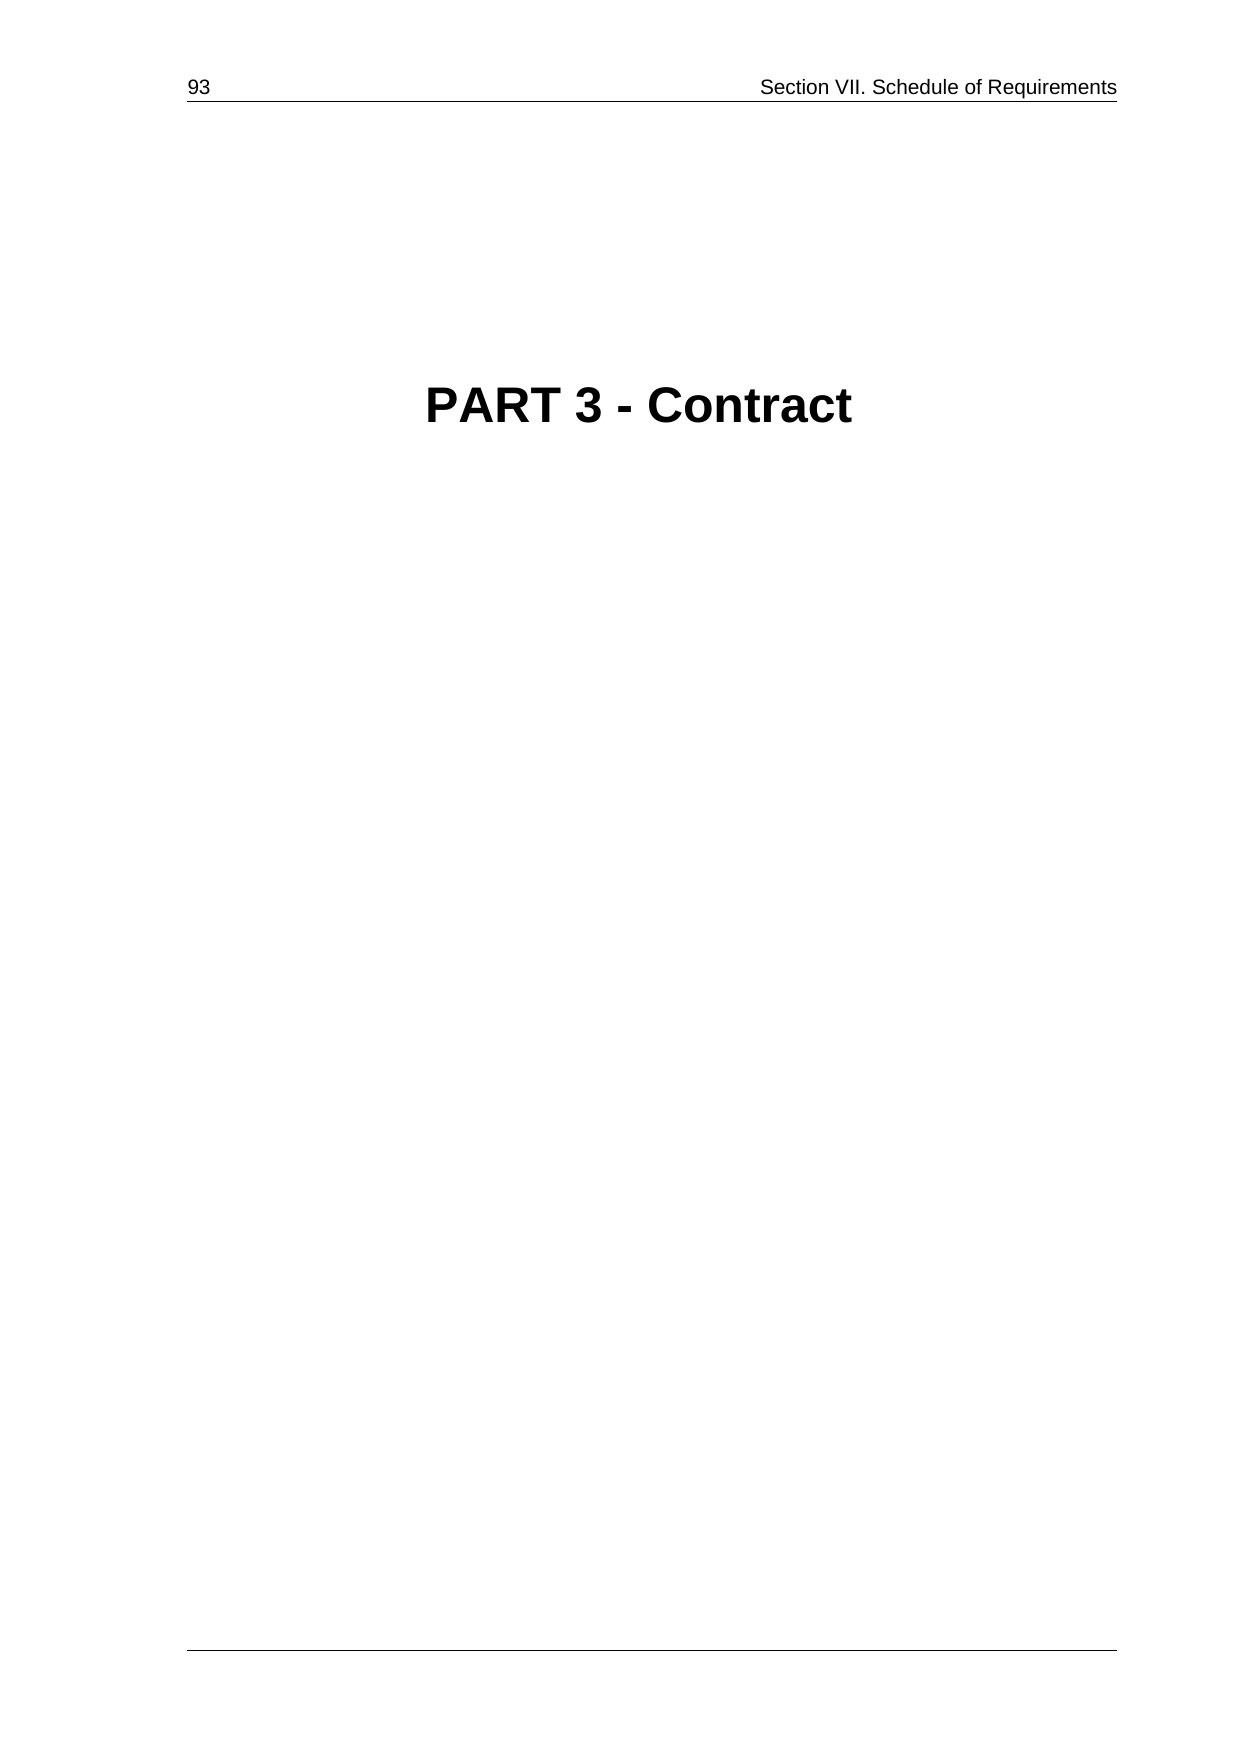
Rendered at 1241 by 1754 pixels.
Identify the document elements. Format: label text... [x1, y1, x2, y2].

text PART 3 - Contract [187, 375, 1090, 433]
